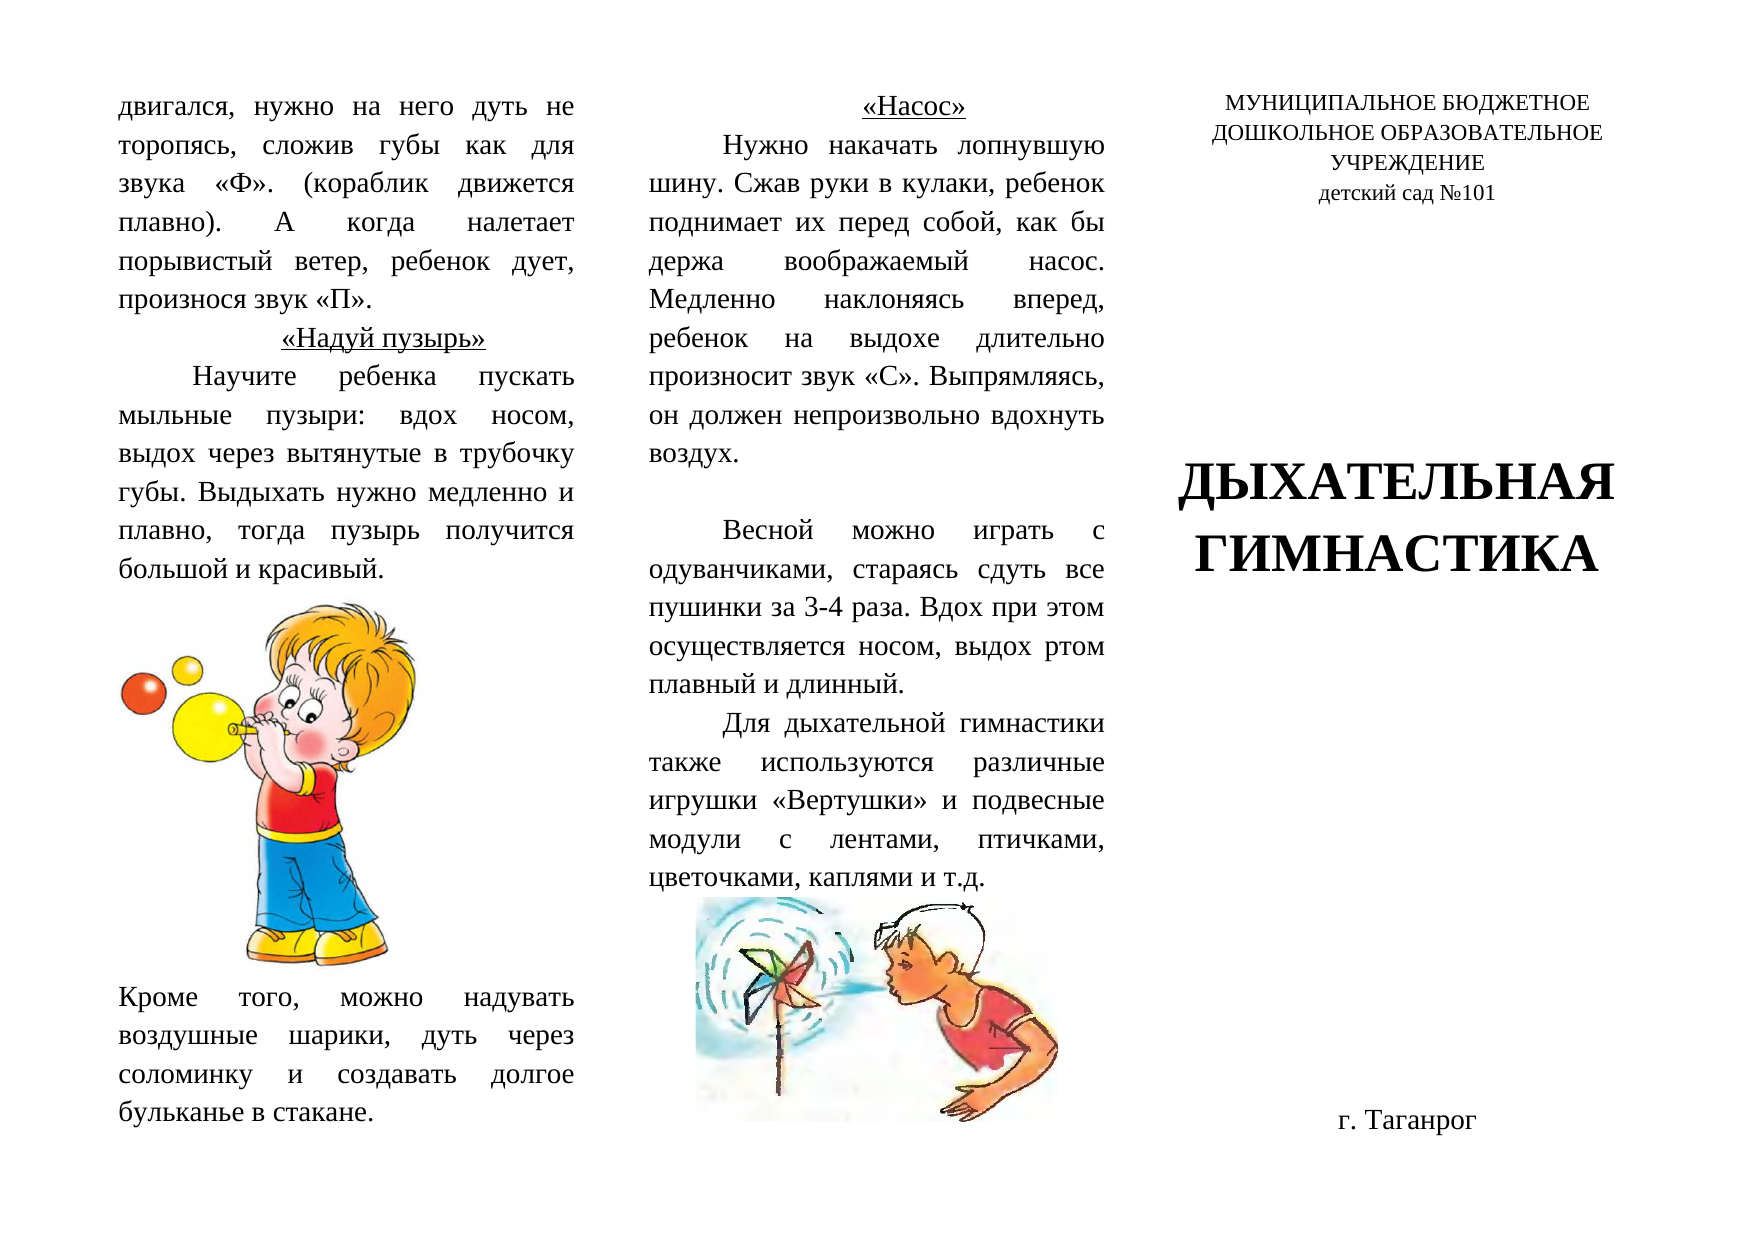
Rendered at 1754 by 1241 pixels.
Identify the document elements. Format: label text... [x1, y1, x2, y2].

text Нужно накачать лопнувшую шину. Сжав руки в кулаки, ребенок поднимает их перед собой, как бы держа воображаемый насос. Медленно наклоняясь вперед, ребенок на выдохе длительно произносит звук «С». Выпрямляясь, он должен непроизвольно вдохнуть воздух. [648, 127, 1105, 469]
text Для дыхательной гимнастики также используются различные игрушки «Вертушки» и подвесные модули с лентами, птичками, цветочками, каплями и т.д. [648, 705, 1105, 893]
picture [695, 897, 1059, 1122]
text детский сад №101 [1179, 179, 1636, 206]
text «Надуй пузырь» [118, 320, 575, 353]
text Весной можно играть с одуванчиками, стараясь сдуть все пушинки за 3-4 раза. Вдох при этом осуществляется носом, выдох ртом плавный и длинный. [648, 512, 1105, 700]
text «Насос» [648, 88, 1105, 122]
text г. Таганрог [1179, 1102, 1636, 1136]
picture [118, 589, 454, 975]
text Научите ребенка пускать мыльные пузыри: вдох носом, выдох через вытянутые в трубочку губы. Выдыхать нужно медленно и плавно, тогда пузырь получится большой и красивый. [118, 358, 575, 584]
text двигался, нужно на него дуть не торопясь, сложив губы как для звука «Ф». (кораблик движется плавно). А когда налетает порывистый ветер, ребенок дует, произнося звук «П». [118, 88, 575, 315]
text Кроме того, можно надувать воздушные шарики, дуть через соломинку и создавать долгое бульканье в стакане. [118, 979, 575, 1128]
text МУНИЦИПАЛЬНОЕ БЮДЖЕТНОЕ ДОШКОЛЬНОЕ ОБРАЗОВАТЕЛЬНОЕ УЧРЕЖДЕНИЕ [1179, 88, 1636, 175]
